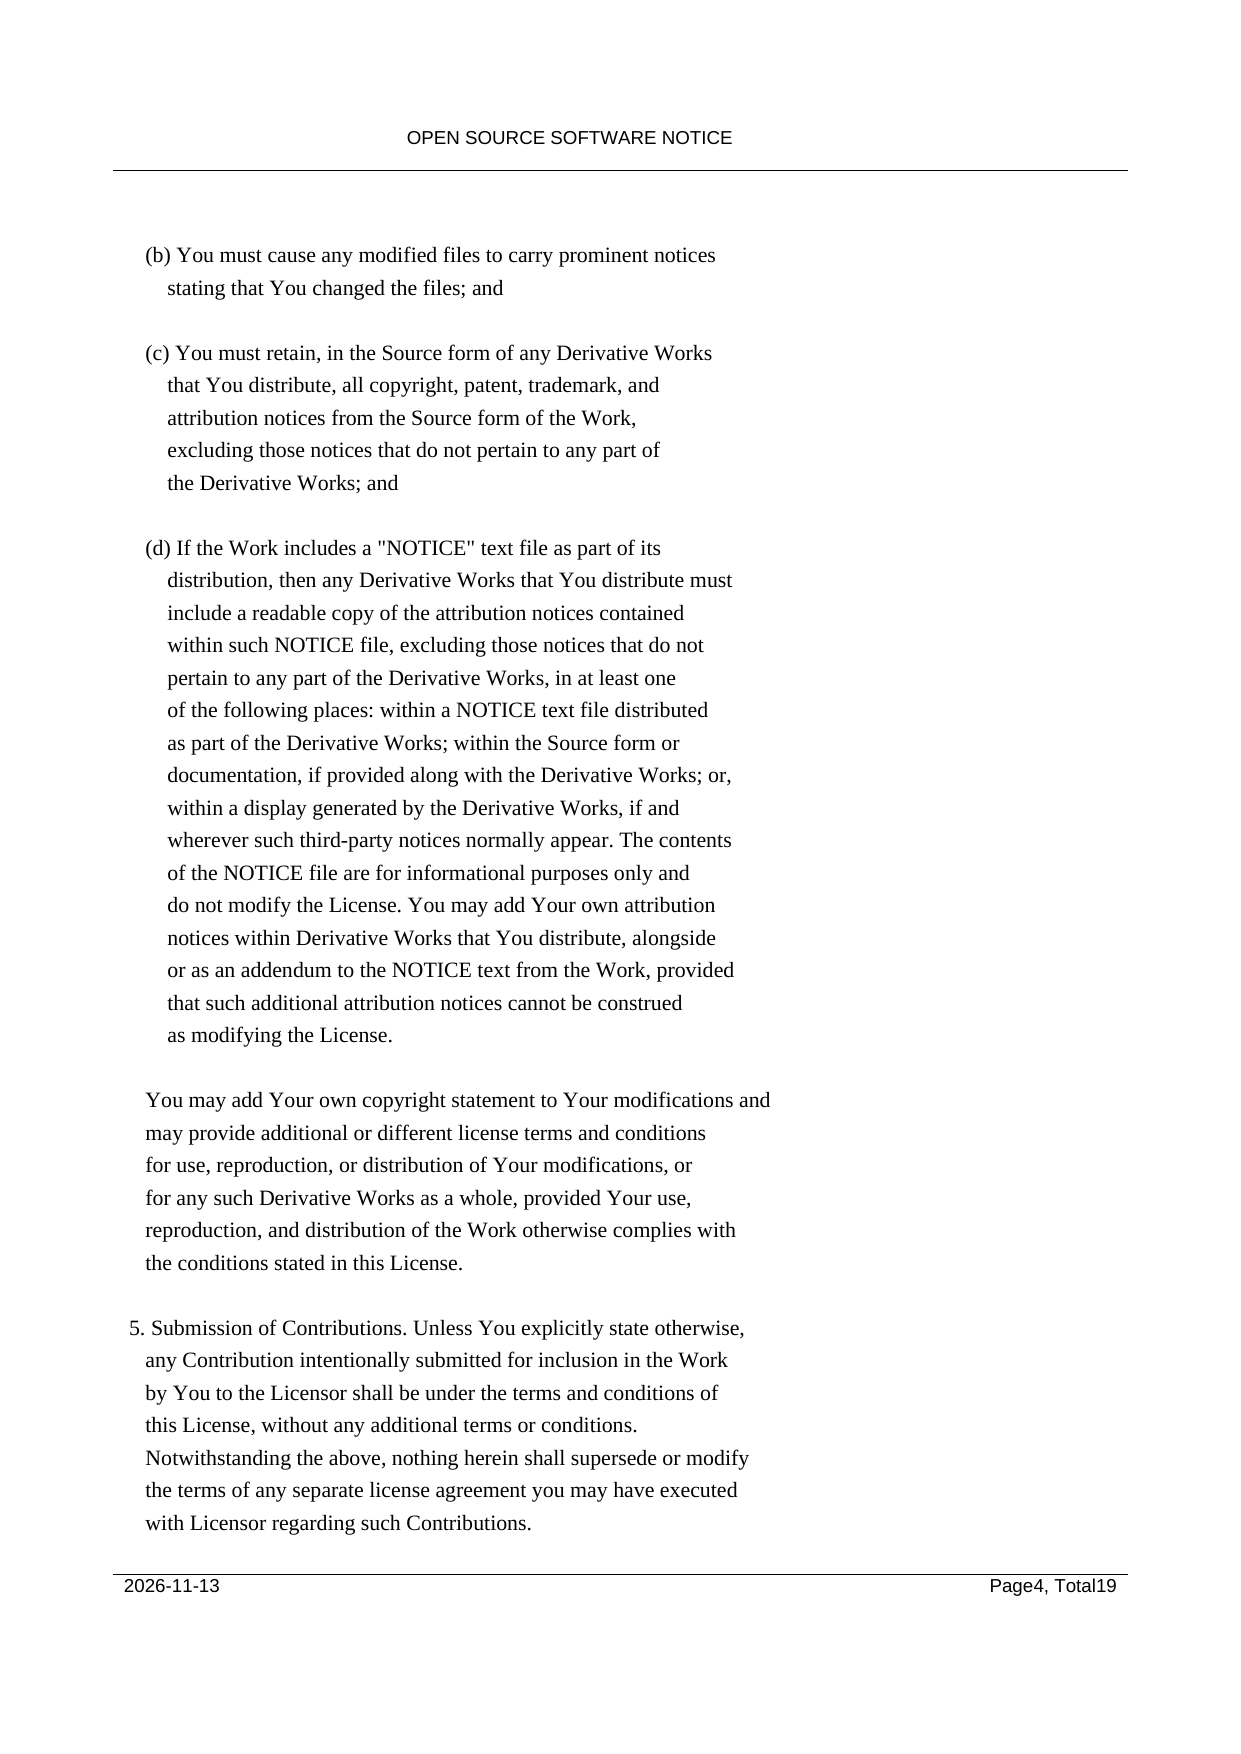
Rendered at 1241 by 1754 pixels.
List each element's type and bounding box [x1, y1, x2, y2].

text [112, 206, 1128, 1539]
